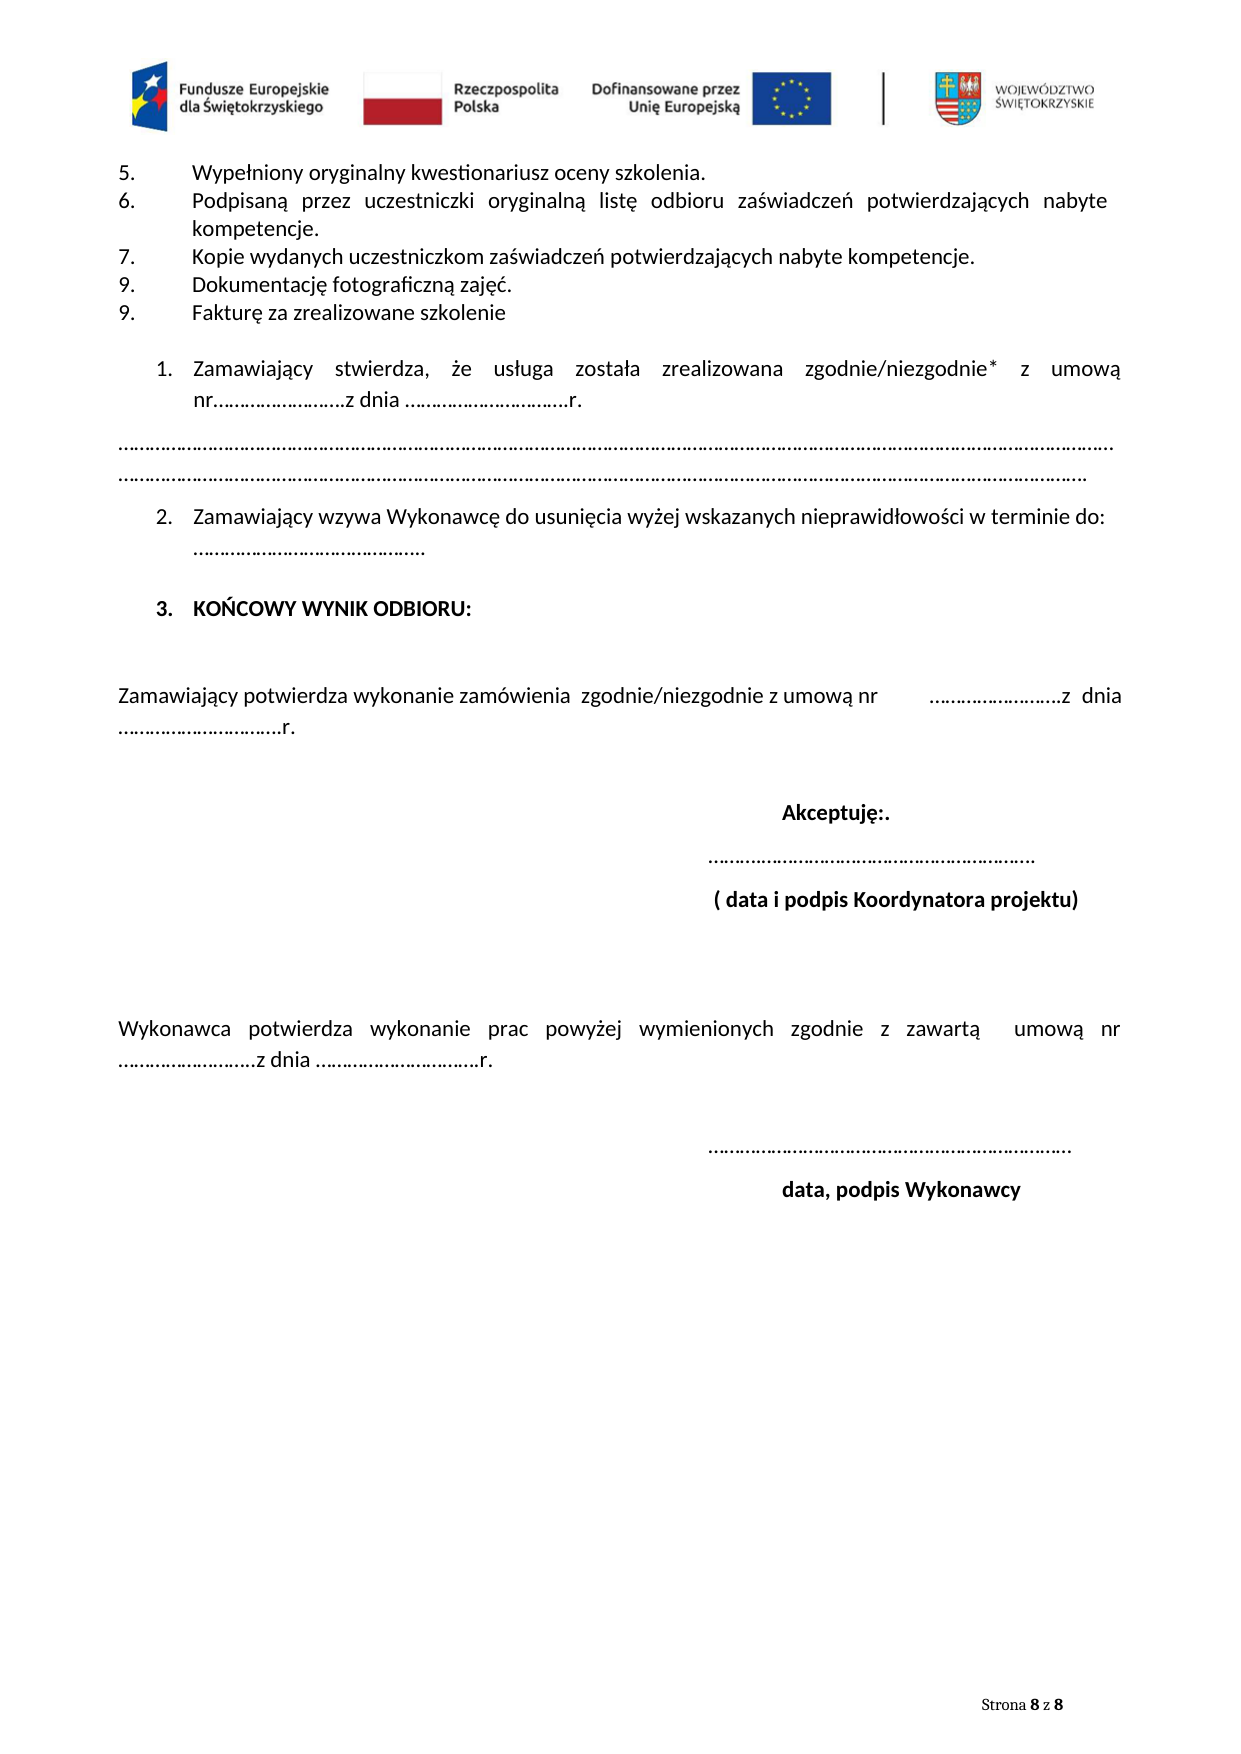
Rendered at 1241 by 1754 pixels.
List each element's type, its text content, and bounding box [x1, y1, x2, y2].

picture [118, 58, 1108, 135]
text …………………………………………………………………………………………………………………………………………………………………………………………………………………………………………………………………………………………………………………………………………. [118, 428, 1122, 487]
text data, podpis Wykonawcy [708, 1175, 1122, 1203]
list KOŃCOWY WYNIK ODBIORU: [156, 594, 1122, 623]
text Akceptuję:. [708, 798, 1122, 826]
list …………………………………….. [193, 533, 1122, 561]
list Zamawiający wzywa Wykonawcę do usunięcia wyżej wskazanych nieprawidłowości w terminie do: [156, 502, 1122, 530]
text 9. Fakturę za zrealizowane szkolenie [118, 298, 1122, 326]
list Zamawiający stwierdza, że usługa została zrealizowana zgodnie/niezgodnie* z umową nr…………………….z dnia ………………………….r. [156, 354, 1122, 413]
text ( data i podpis Koordynatora projektu) [708, 885, 1122, 913]
text 6. Podpisaną przez uczestniczki oryginalną listę odbioru zaświadczeń potwierdzających nabyte kompetencje. [118, 186, 1122, 242]
text 7. Kopie wydanych uczestniczkom zaświadczeń potwierdzających nabyte kompetencje. [118, 242, 1122, 270]
text Wykonawca potwierdza wykonanie prac powyżej wymienionych zgodnie z zawartą umową nr ……………………..z dnia ………………………….r. [118, 1014, 1122, 1073]
text …………………………………………………………… [634, 1132, 1122, 1159]
text ……….……………………………………………. [634, 841, 1122, 869]
text 9. Dokumentację fotograficzną zajęć. [118, 270, 1122, 298]
text Zamawiający potwierdza wykonanie zamówienia zgodnie/niezgodnie z umową nr …………………….z dnia ………………………….r. [118, 681, 1122, 740]
text 5. Wypełniony oryginalny kwestionariusz oceny szkolenia. [118, 158, 1122, 186]
